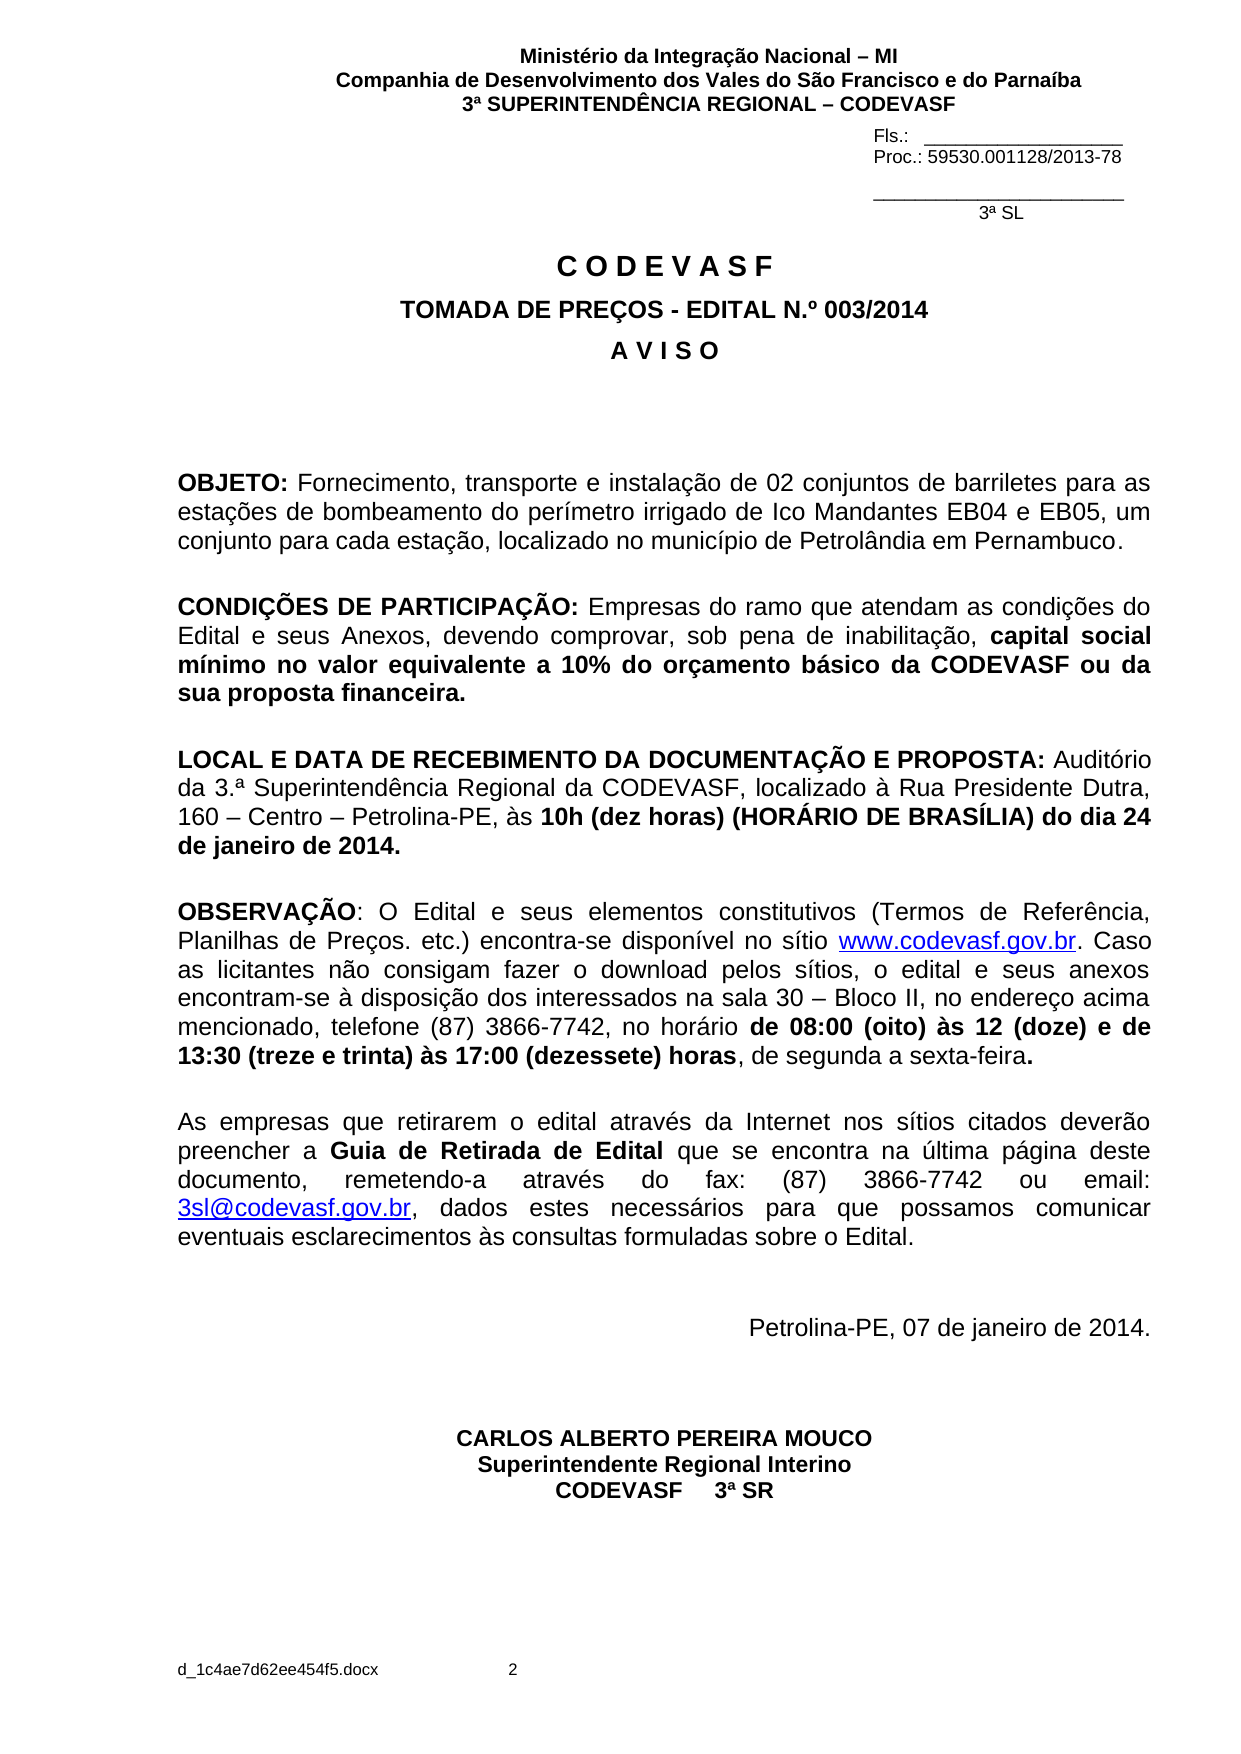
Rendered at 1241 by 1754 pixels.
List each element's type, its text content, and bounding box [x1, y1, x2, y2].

text As empresas que retirarem o edital através da Internet nos sítios citados deverão preencher a Guia de Retirada de Edital que se encontra na última página deste documento, remetendo-a através do fax: (87) 3866-7742 ou email: 3sl@codevasf.gov.br, dados estes necessários para que possamos comunicar eventuais esclarecimentos às consultas formuladas sobre o Edital. [177, 1107, 1152, 1251]
text Petrolina-PE, 07 de janeiro de 2014. [177, 1313, 1152, 1342]
text OBSERVAÇÃO: O Edital e seus elementos constitutivos (Termos de Referência, Planilhas de Preços. etc.) encontra-se disponível no sítio www.codevasf.gov.br. Caso as licitantes não consigam fazer o download pelos sítios, o edital e seus anexos encontram-se à disposição dos interessados na sala 30 – Bloco II, no endereço acima mencionado, telefone (87) 3866-7742, no horário de 08:00 (oito) às 12 (doze) e de 13:30 (treze e trinta) às 17:00 (dezessete) horas, de segunda a sexta-feira. [177, 897, 1152, 1069]
text LOCAL E DATA DE RECEBIMENTO DA DOCUMENTAÇÃO E PROPOSTA: Auditório da 3.ª Superintendência Regional da CODEVASF, localizado à Rua Presidente Dutra, 160 – Centro – Petrolina-PE, às 10h (dez horas) (HORÁRIO DE BRASÍLIA) do dia 24 de janeiro de 2014. [177, 744, 1152, 859]
text AVISO [177, 336, 1152, 364]
text OBJETO: Fornecimento, transporte e instalação de 02 conjuntos de barriletes para as estações de bombeamento do perímetro irrigado de Ico Mandantes EB04 e EB05, um conjunto para cada estação, localizado no município de Petrolândia em Pernambuco. [177, 468, 1152, 554]
text Superintendente Regional Interino [177, 1451, 1152, 1477]
text CODEVASF [177, 248, 1152, 282]
subtitle TOMADA DE PREÇOS - EDITAL N.º 003/2014 [177, 294, 1152, 323]
text CARLOS ALBERTO PEREIRA MOUCO [177, 1424, 1152, 1451]
text CONDIÇÕES DE PARTICIPAÇÃO: Empresas do ramo que atendam as condições do Edital e seus Anexos, devendo comprovar, sob pena de inabilitação, capital social mínimo no valor equivalente a 10% do orçamento básico da CODEVASF ou da sua proposta financeira. [177, 592, 1152, 707]
text CODEVASF 3ª SR [177, 1477, 1152, 1504]
